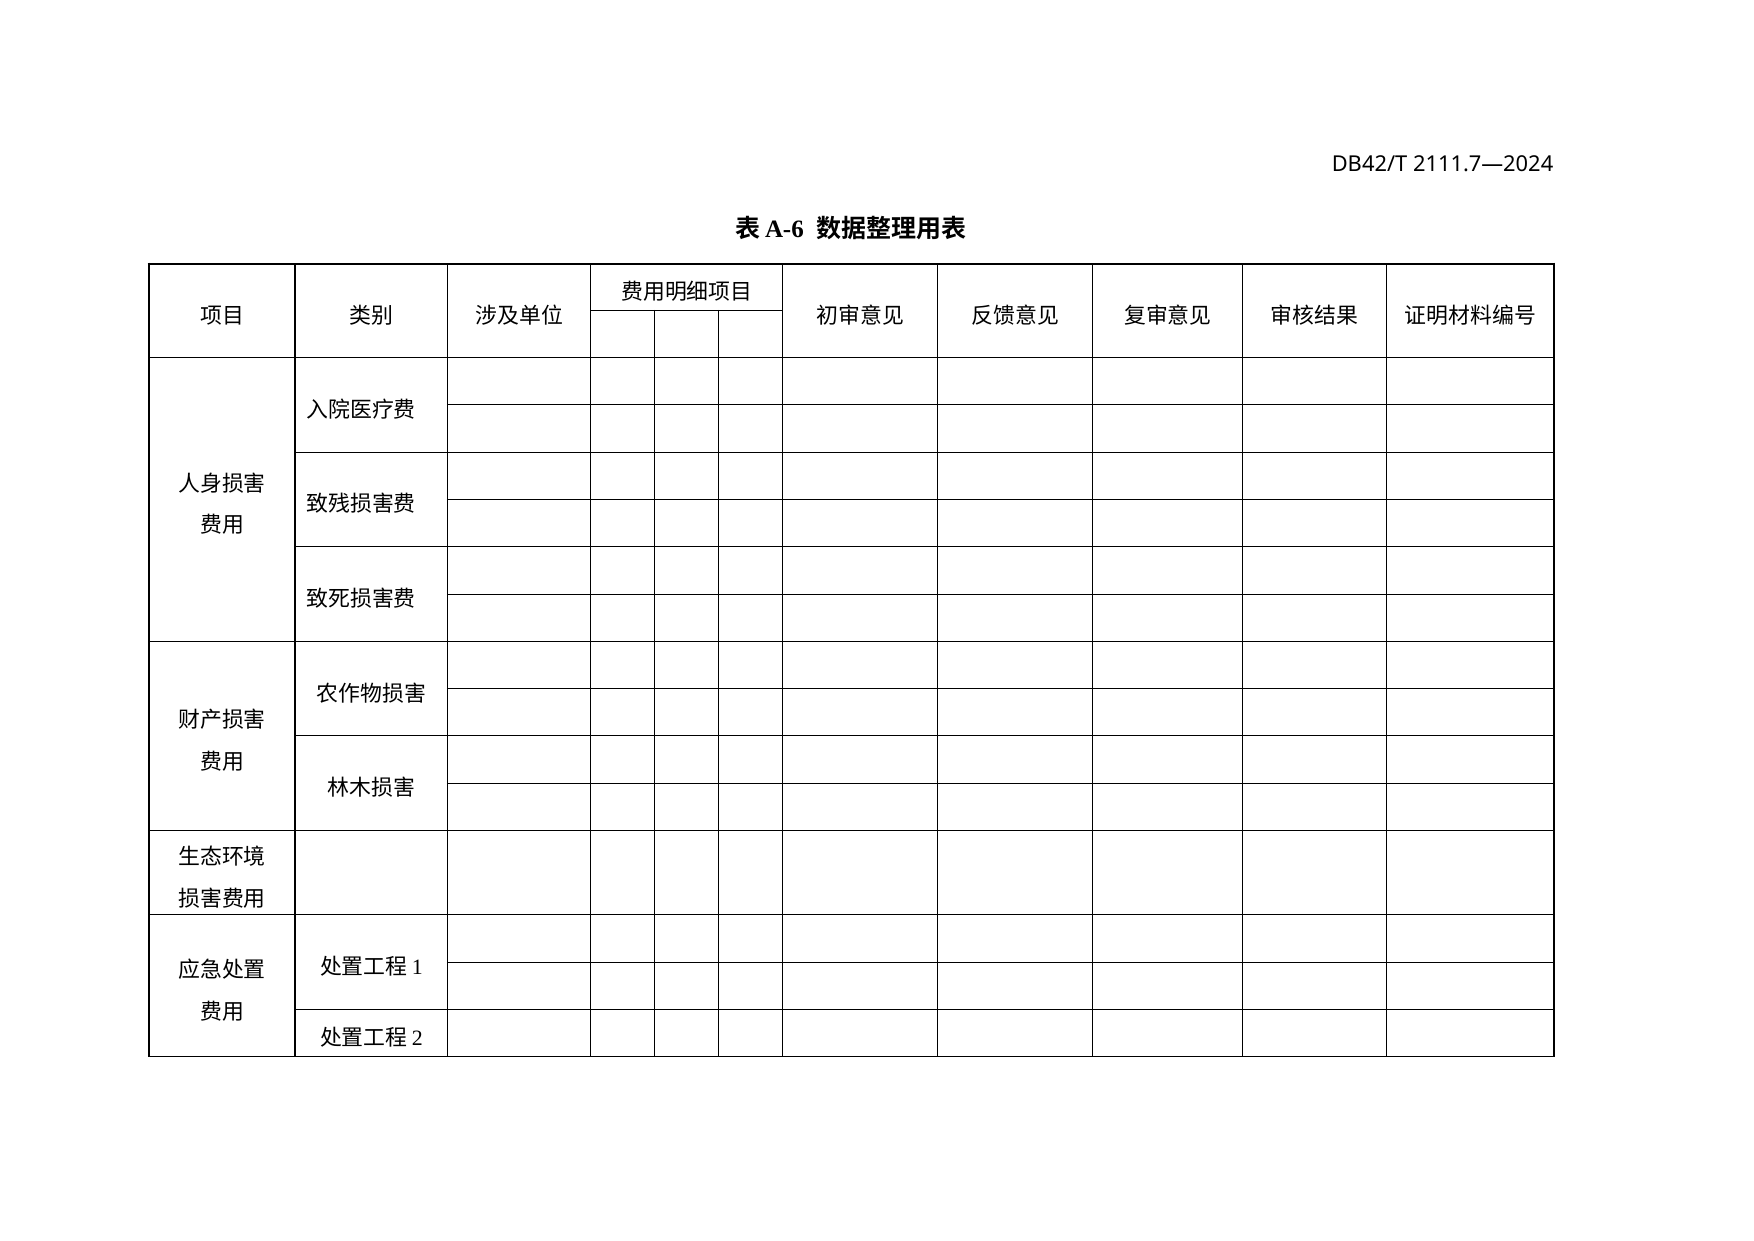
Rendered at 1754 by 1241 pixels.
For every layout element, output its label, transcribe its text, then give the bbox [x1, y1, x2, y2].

table_cell [719, 453, 782, 499]
table_cell [719, 784, 782, 830]
table_cell [783, 595, 937, 641]
table_cell [1243, 831, 1386, 914]
table_cell [448, 689, 590, 735]
table_cell [1093, 1010, 1242, 1056]
table_cell [1243, 642, 1386, 688]
table_cell [655, 689, 718, 735]
table_cell 致死损害费 [296, 547, 447, 641]
table_cell [448, 500, 590, 546]
table_cell 处置工程2 [296, 1010, 447, 1056]
table_cell [655, 358, 718, 404]
table_cell [783, 831, 937, 914]
table_cell [655, 453, 718, 499]
table_cell [655, 595, 718, 641]
table_cell [1243, 405, 1386, 452]
table_cell [655, 547, 718, 593]
table_cell [591, 595, 654, 641]
table_cell [1243, 453, 1386, 499]
table_cell [591, 453, 654, 499]
table_cell [1093, 736, 1242, 783]
table_cell [655, 311, 718, 357]
table_cell [719, 405, 782, 452]
table_header 复审意见 [1093, 265, 1242, 357]
table_cell [591, 915, 654, 962]
table_cell [783, 358, 937, 404]
table_cell [448, 453, 590, 499]
table_header 费用明细项目 [591, 265, 782, 310]
table_cell 财产损害 费用 [150, 642, 294, 830]
table_cell [938, 453, 1092, 499]
table_cell [655, 784, 718, 830]
table_header 项目 [150, 265, 294, 357]
table_cell [719, 311, 782, 357]
table_header 反馈意见 [938, 265, 1092, 357]
table_cell [448, 642, 590, 688]
table_cell [1243, 1010, 1386, 1056]
table_cell [1093, 405, 1242, 452]
table_cell [1093, 500, 1242, 546]
table_cell [1387, 736, 1553, 783]
table_cell 入院医疗费 [296, 358, 447, 452]
table_cell [591, 1010, 654, 1056]
table_cell [448, 358, 590, 404]
table_cell [1243, 547, 1386, 593]
table_cell [448, 736, 590, 783]
table_cell [655, 831, 718, 914]
table_cell [783, 642, 937, 688]
table_header 初审意见 [783, 265, 937, 357]
table_cell [448, 831, 590, 914]
table_cell [938, 831, 1092, 914]
table_cell [655, 963, 718, 1009]
table_cell [719, 547, 782, 593]
table_cell [938, 642, 1092, 688]
table_cell [719, 595, 782, 641]
table_cell 林木损害 [296, 736, 447, 830]
table_cell [1387, 915, 1553, 962]
table_cell [591, 358, 654, 404]
table_cell 应急处置 费用 [150, 915, 294, 1056]
table_cell [655, 500, 718, 546]
table_cell [1387, 689, 1553, 735]
table_cell [1243, 915, 1386, 962]
table_cell [938, 595, 1092, 641]
table_cell [655, 1010, 718, 1056]
table_cell [783, 547, 937, 593]
table_cell [591, 736, 654, 783]
table_cell [719, 500, 782, 546]
table_cell 人身损害 费用 [150, 358, 294, 641]
table_cell [1387, 642, 1553, 688]
table_cell [591, 963, 654, 1009]
table_header 审核结果 [1243, 265, 1386, 357]
table_cell [938, 963, 1092, 1009]
table_cell [1387, 547, 1553, 593]
table_cell [783, 784, 937, 830]
table_cell [1093, 453, 1242, 499]
table_cell [1387, 784, 1553, 830]
table_cell [938, 547, 1092, 593]
table_cell [938, 689, 1092, 735]
table_cell [1243, 689, 1386, 735]
table_cell [1093, 689, 1242, 735]
table_cell [938, 736, 1092, 783]
table_cell [655, 736, 718, 783]
table_cell [1093, 784, 1242, 830]
table_cell [719, 689, 782, 735]
table_cell [1243, 736, 1386, 783]
table_cell [1243, 963, 1386, 1009]
table_cell [1387, 831, 1553, 914]
table_cell [1387, 963, 1553, 1009]
table_cell [448, 915, 590, 962]
table_cell [448, 405, 590, 452]
table_cell [783, 1010, 937, 1056]
table_cell [1387, 405, 1553, 452]
table_cell [938, 915, 1092, 962]
table_cell [719, 963, 782, 1009]
table_cell [1243, 595, 1386, 641]
table_header 证明材料编号 [1387, 265, 1553, 357]
table_cell [448, 1010, 590, 1056]
table_cell [591, 689, 654, 735]
table_cell [655, 642, 718, 688]
table_cell [1387, 1010, 1553, 1056]
table_cell [1387, 595, 1553, 641]
table_cell [1387, 358, 1553, 404]
table_cell [1093, 831, 1242, 914]
table_cell 农作物损害 [296, 642, 447, 735]
table_cell [938, 1010, 1092, 1056]
table_cell [655, 915, 718, 962]
table_cell [591, 311, 654, 357]
table_cell 致残损害费 [296, 453, 447, 546]
table_cell 处置工程1 [296, 915, 447, 1009]
table_cell [783, 963, 937, 1009]
table_cell [591, 547, 654, 593]
table_cell [448, 784, 590, 830]
table_cell [591, 831, 654, 914]
table_cell [1093, 547, 1242, 593]
table_header 涉及单位 [448, 265, 590, 357]
table_cell [783, 689, 937, 735]
table_cell [783, 915, 937, 962]
table_cell [719, 358, 782, 404]
table_cell [296, 831, 447, 914]
table_cell [1243, 500, 1386, 546]
table_cell [591, 500, 654, 546]
table_cell [1093, 595, 1242, 641]
table_cell [719, 831, 782, 914]
table_cell [783, 405, 937, 452]
table_cell [448, 547, 590, 593]
text 表A-6 数据整理用表 [148, 204, 1553, 246]
table_cell [719, 642, 782, 688]
table_cell [938, 500, 1092, 546]
table_cell [783, 453, 937, 499]
table_cell [591, 642, 654, 688]
table_cell [938, 784, 1092, 830]
table_cell [938, 358, 1092, 404]
table_cell [783, 500, 937, 546]
table_cell [1243, 358, 1386, 404]
table_cell [1093, 642, 1242, 688]
table_cell [1093, 915, 1242, 962]
table_cell [591, 405, 654, 452]
table_cell [1387, 500, 1553, 546]
table_cell [938, 405, 1092, 452]
table_header 类别 [296, 265, 447, 357]
table_cell [655, 405, 718, 452]
table_cell [448, 963, 590, 1009]
table_cell [1387, 453, 1553, 499]
table_cell [1243, 784, 1386, 830]
table_cell [1093, 358, 1242, 404]
table_cell [591, 784, 654, 830]
table_cell [719, 736, 782, 783]
table_cell [1093, 963, 1242, 1009]
table_cell [448, 595, 590, 641]
table_cell [719, 915, 782, 962]
table_cell [783, 736, 937, 783]
table_cell 生态环境 损害费用 [150, 831, 294, 914]
table_cell [719, 1010, 782, 1056]
